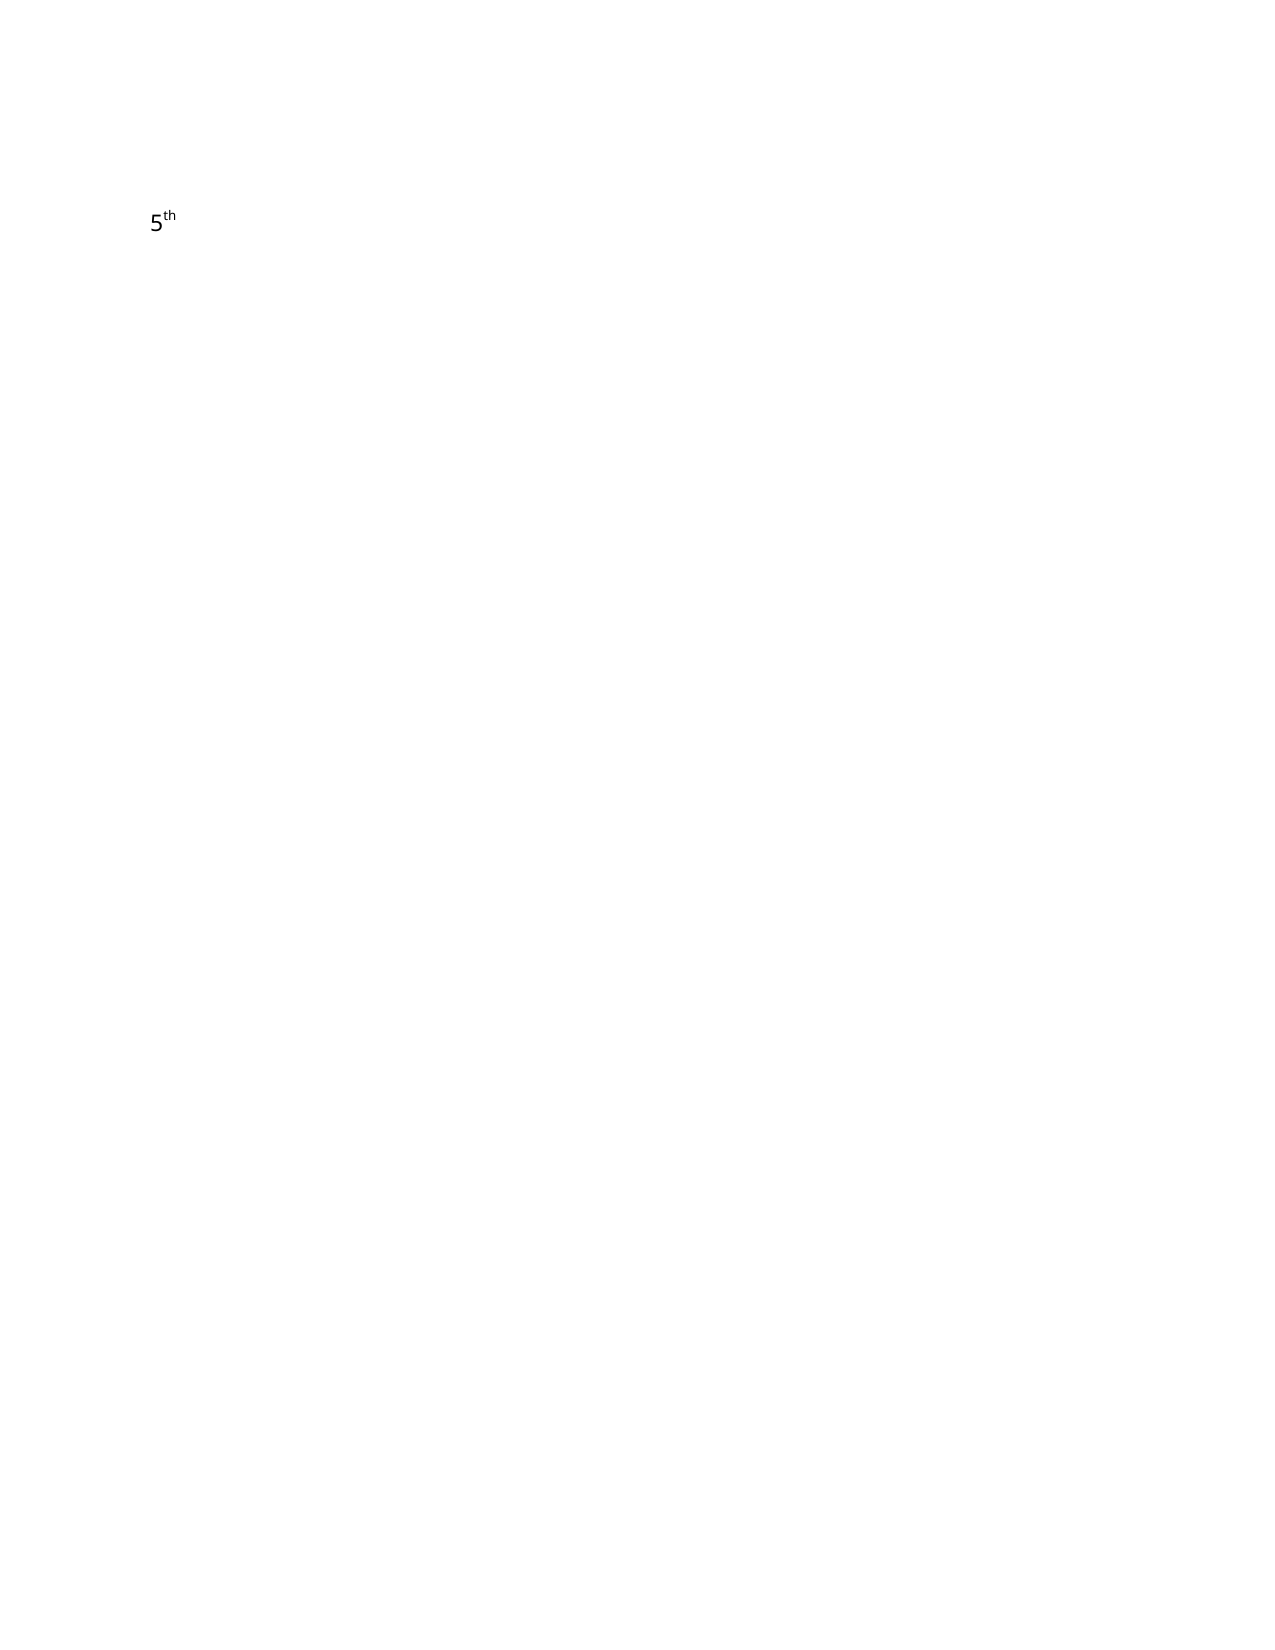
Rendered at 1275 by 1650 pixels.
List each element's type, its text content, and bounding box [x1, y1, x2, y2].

text 5th [150, 207, 1125, 238]
